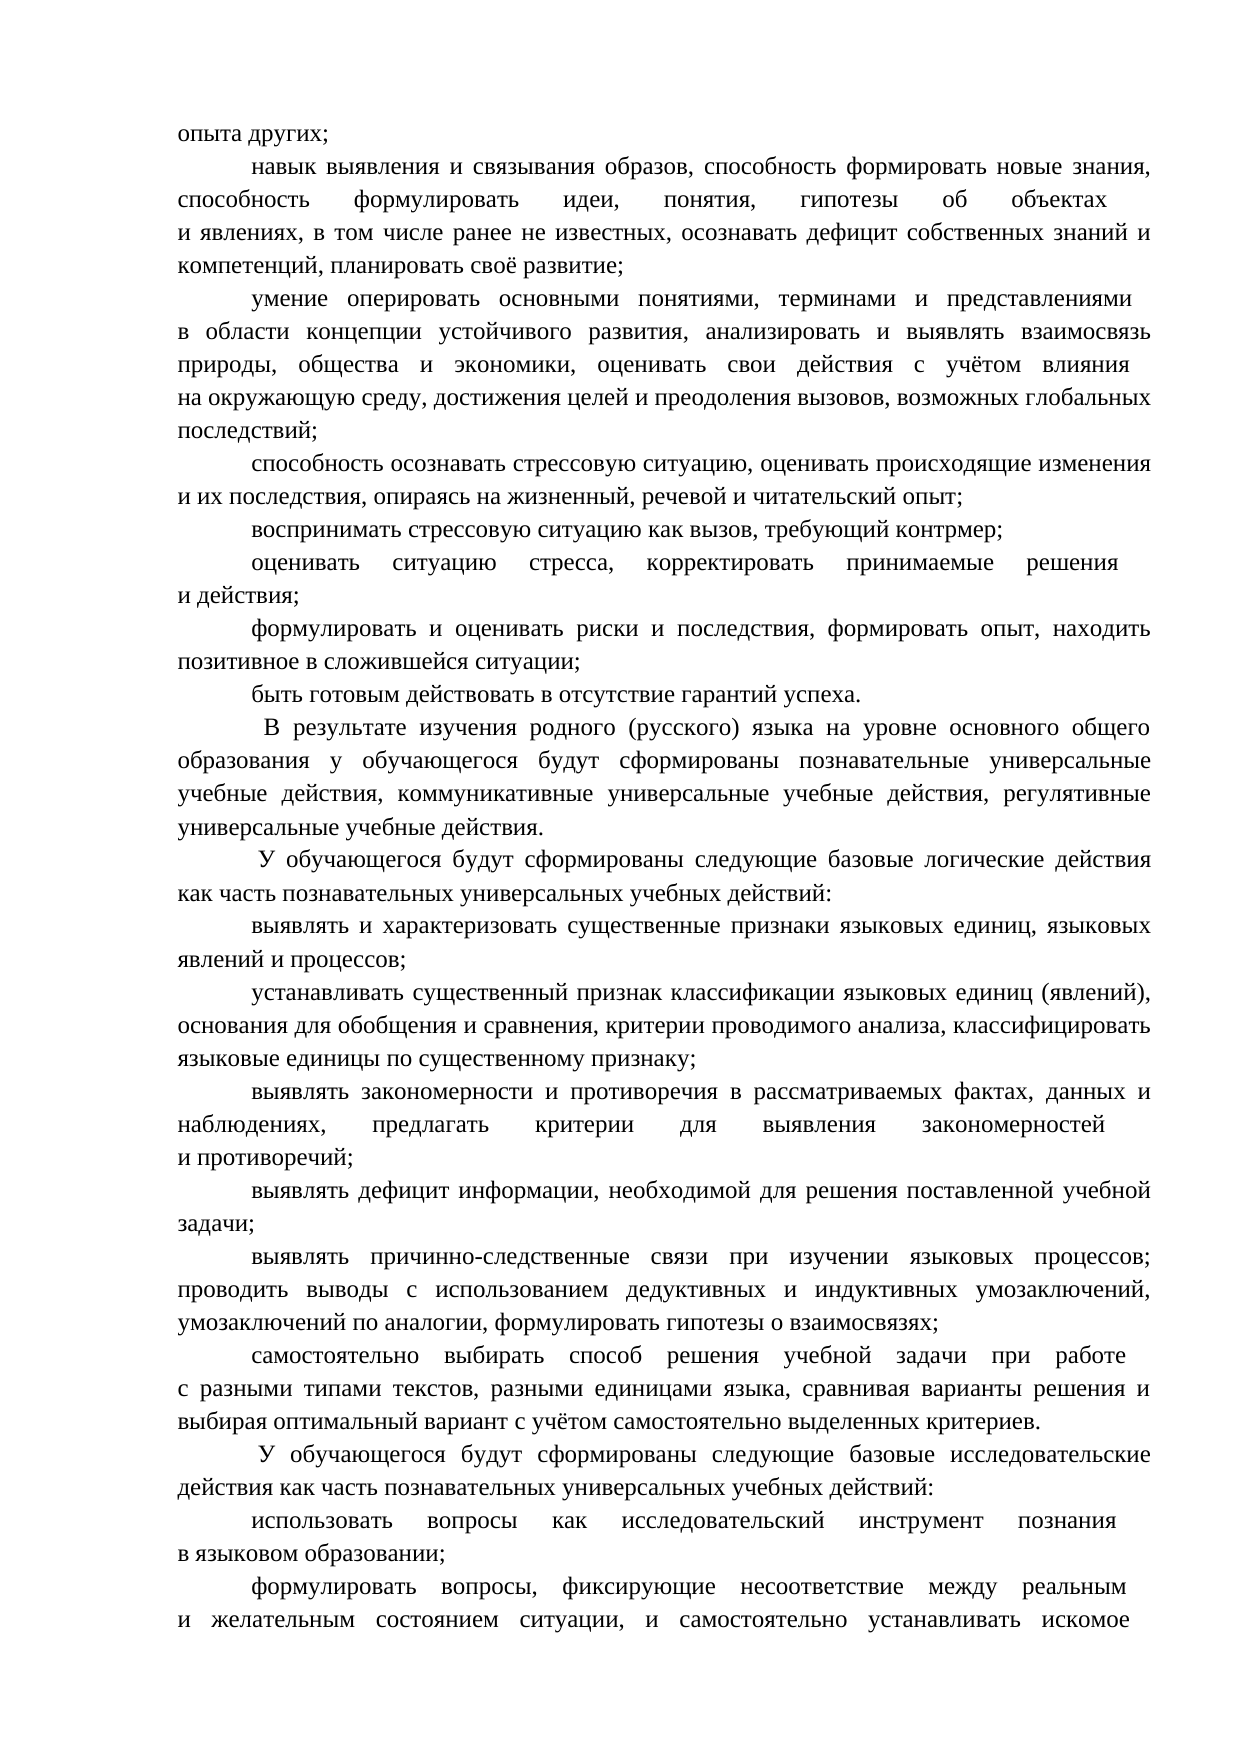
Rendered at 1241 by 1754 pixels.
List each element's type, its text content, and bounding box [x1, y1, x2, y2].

text быть готовым действовать в отсутствие гарантий успеха. [177, 679, 1152, 708]
text устанавливать существенный признак классификации языковых единиц (явлений), основания для обобщения и сравнения, критерии проводимого анализа, классифицировать языковые единицы по существенному признаку; [177, 977, 1152, 1071]
text У обучающегося будут сформированы следующие базовые логические действия как часть познавательных универсальных учебных действий: [177, 844, 1152, 906]
text формулировать и оценивать риски и последствия, формировать опыт, находить позитивное в сложившейся ситуации; [177, 613, 1152, 675]
text выявлять закономерности и противоречия в рассматриваемых фактах, данных и наблюдениях, предлагать критерии для выявления закономерностей и противоречий; [177, 1076, 1152, 1171]
text выявлять причинно-следственные связи при изучении языковых процессов; проводить выводы с использованием дедуктивных и индуктивных умозаключений, умозаключений по аналогии, формулировать гипотезы о взаимосвязях; [177, 1241, 1152, 1336]
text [177, 1571, 1152, 1633]
text умение оперировать основными понятиями, терминами и представлениями в области концепции устойчивого развития, анализировать и выявлять взаимосвязь природы, общества и экономики, оценивать свои действия с учётом влияния на окружающую среду, достижения целей и преодоления вызовов, возможных глобальных последствий; [177, 283, 1152, 444]
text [177, 118, 1152, 147]
text В результате изучения родного (русского) языка на уровне основного общего образования у обучающегося будут сформированы познавательные универсальные учебные действия, коммуникативные универсальные учебные действия, регулятивные универсальные учебные действия. [177, 712, 1152, 840]
text выявлять дефицит информации, необходимой для решения поставленной учебной задачи; [177, 1175, 1152, 1237]
text самостоятельно выбирать способ решения учебной задачи при работе с разными типами текстов, разными единицами языка, сравнивая варианты решения и выбирая оптимальный вариант с учётом самостоятельно выделенных критериев. [177, 1340, 1152, 1435]
text выявлять и характеризовать существенные признаки языковых единиц, языковых явлений и процессов; [177, 911, 1152, 972]
text оценивать ситуацию стресса, корректировать принимаемые решения и действия; [177, 547, 1152, 609]
text воспринимать стрессовую ситуацию как вызов, требующий контрмер; [177, 514, 1152, 543]
text У обучающегося будут сформированы следующие базовые исследовательские действия как часть познавательных универсальных учебных действий: [177, 1439, 1152, 1501]
text навык выявления и связывания образов, способность формировать новые знания, способность формулировать идеи, понятия, гипотезы об объектах и явлениях, в том числе ранее не известных, осознавать дефицит собственных знаний и компетенций, планировать своё развитие; [177, 151, 1152, 279]
text использовать вопросы как исследовательский инструмент познания в языковом образовании; [177, 1505, 1152, 1567]
text способность осознавать стрессовую ситуацию, оценивать происходящие изменения и их последствия, опираясь на жизненный, речевой и читательский опыт; [177, 448, 1152, 510]
